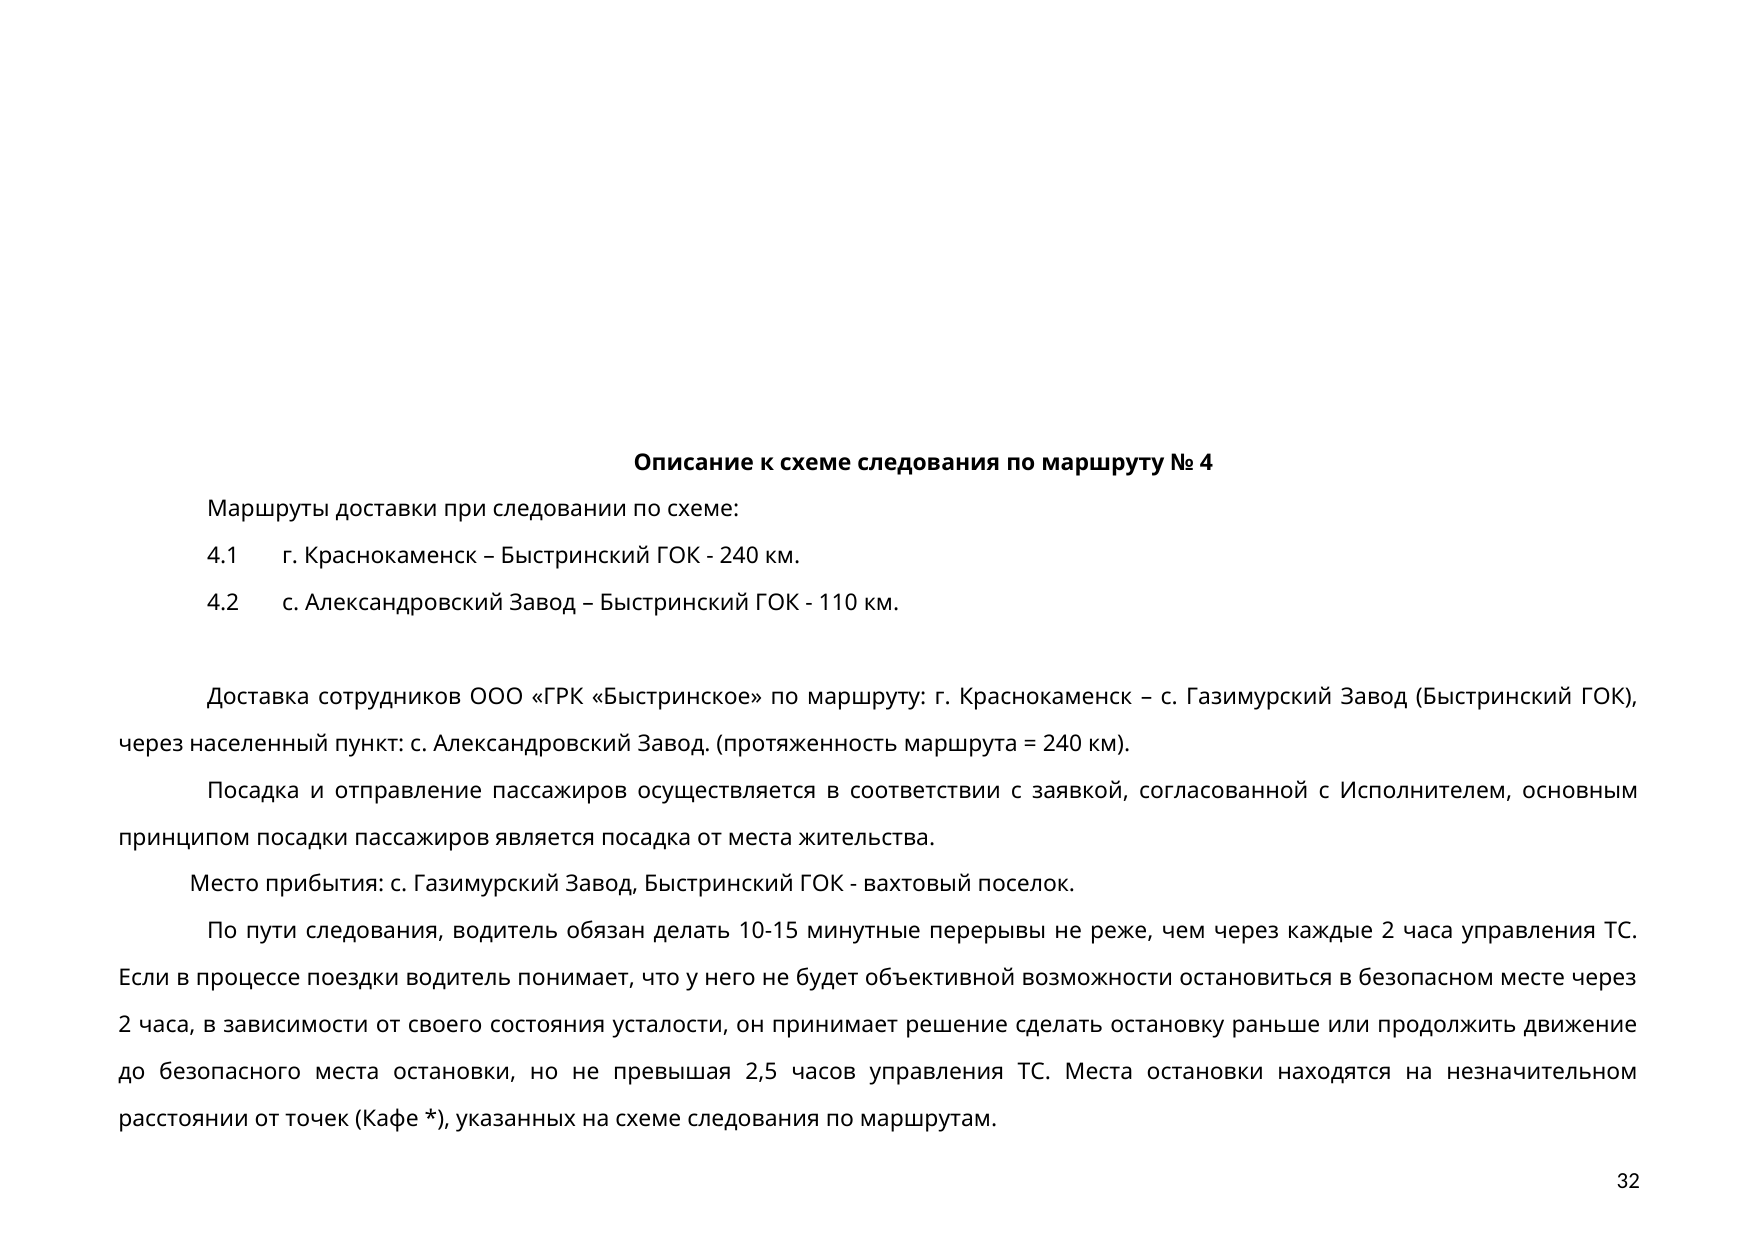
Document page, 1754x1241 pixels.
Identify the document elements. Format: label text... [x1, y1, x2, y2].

text Посадка и отправление пассажиров осуществляется в соответствии с заявкой, согласованной с Исполнителем, основным принципом посадки пассажиров является посадка от места жительства. [118, 774, 1639, 852]
text Маршруты доставки при следовании по схеме: [118, 492, 1639, 524]
text Доставка сотрудников ООО «ГРК «Быстринское» по маршруту: г. Краснокаменск – с. Газимурский Завод (Быстринский ГОК), через населенный пункт: с. Александровский Завод. (протяженность маршрута = 240 км). [118, 680, 1639, 758]
text Место прибытия: с. Газимурский Завод, Быстринский ГОК - вахтовый поселок. [118, 867, 1639, 899]
text По пути следования, водитель обязан делать 10-15 минутные перерывы не реже, чем через каждые 2 часа управления ТС. Если в процессе поездки водитель понимает, что у него не будет объективной возможности остановиться в безопасном месте через 2 часа, в зависимости от своего состояния усталости, он принимает решение сделать остановку раньше или продолжить движение до безопасного места остановки, но не превышая 2,5 часов управления ТС. Места остановки находятся на незначительном расстоянии от точек (Кафе *), указанных на схеме следования по маршрутам. [118, 914, 1639, 1133]
text Описание к схеме следования по маршруту № 4 [118, 446, 1639, 477]
list г. Краснокаменск – Быстринский ГОК - 240 км. [207, 539, 1639, 571]
list с. Александровский Завод – Быстринский ГОК - 110 км. [207, 586, 1639, 617]
